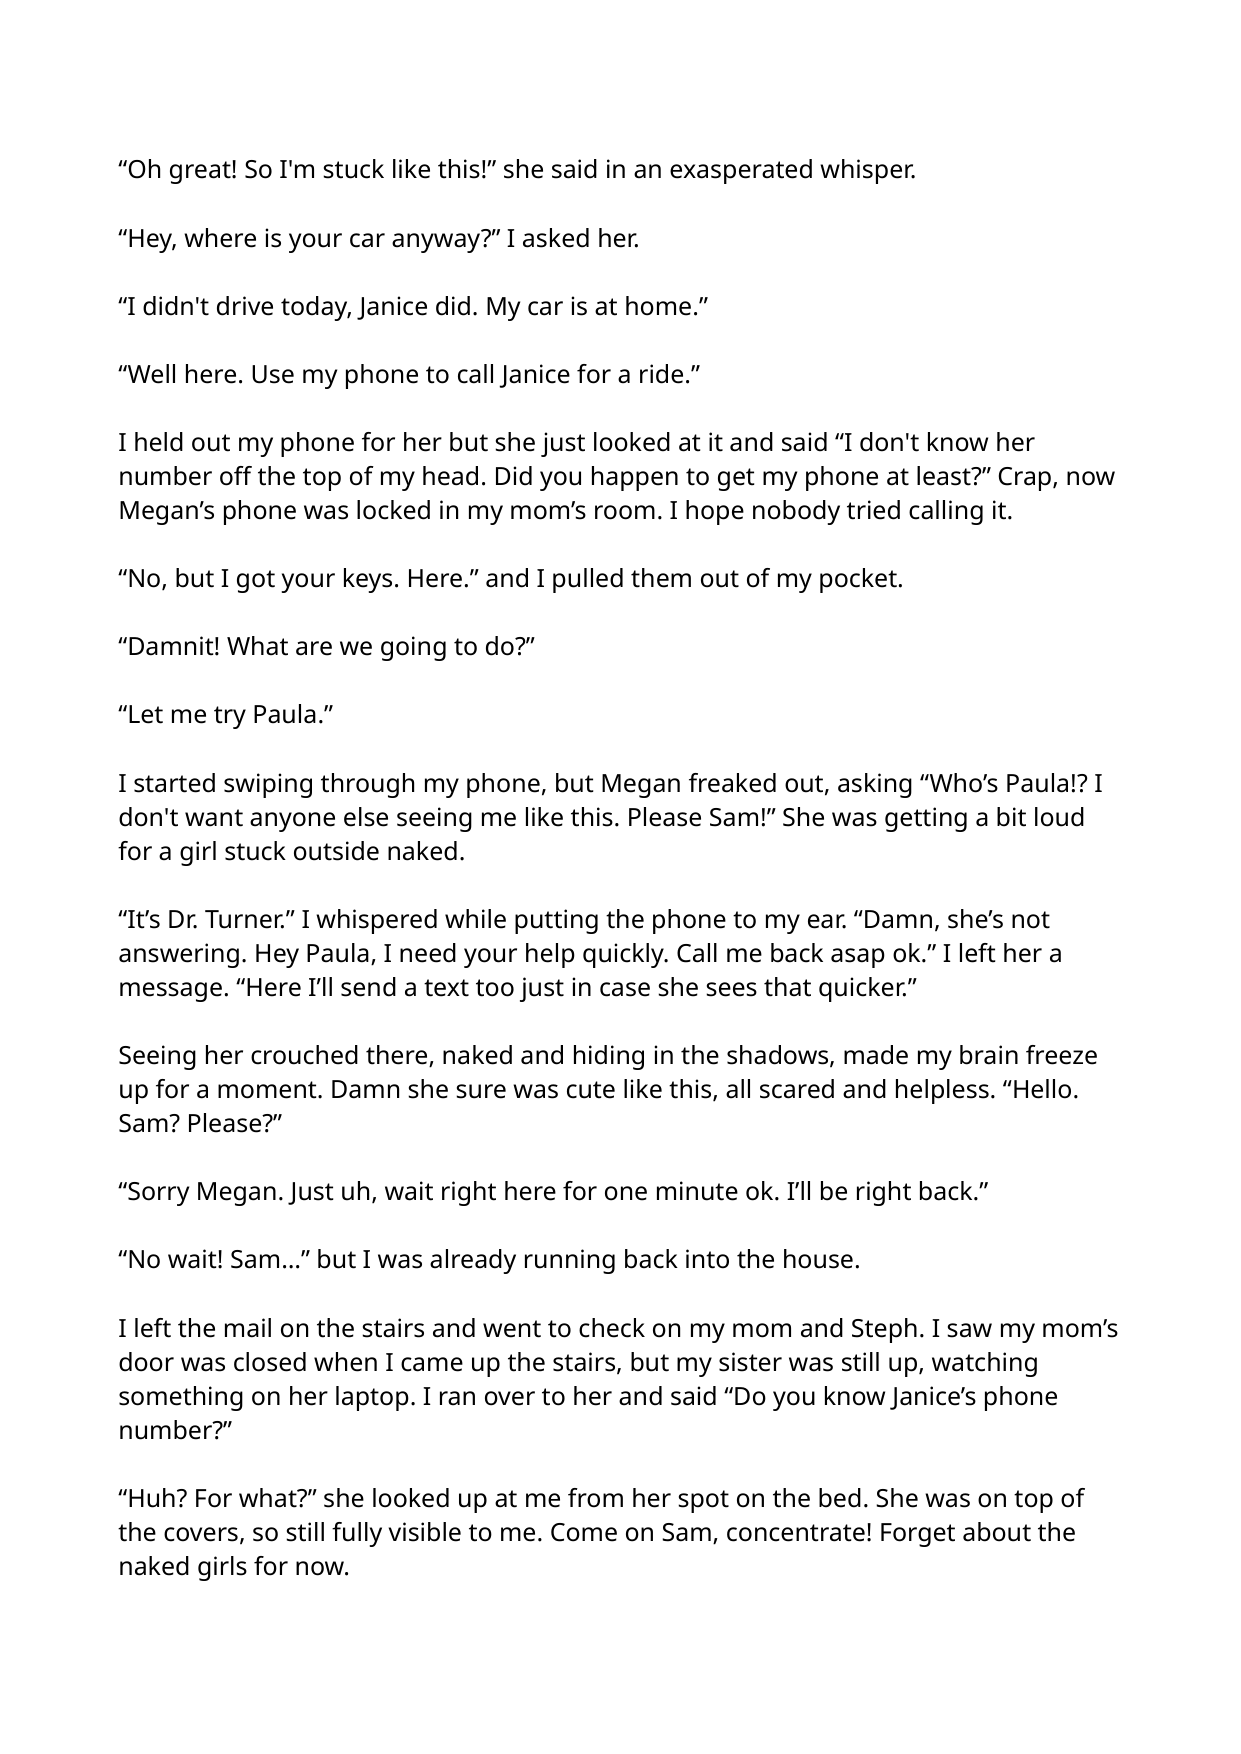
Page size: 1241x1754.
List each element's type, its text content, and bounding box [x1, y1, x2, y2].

text “No wait! Sam…” but I was already running back into the house. [118, 1242, 1122, 1276]
text “Damnit! What are we going to do?” [118, 629, 1122, 663]
text “Huh? For what?” she looked up at me from her spot on the bed. She was on top of the covers, so still fully visible to me. Come on Sam, concentrate! Forget about the naked girls for now. [118, 1481, 1122, 1583]
text “I didn't drive today, Janice did. My car is at home.” [118, 288, 1122, 322]
text I started swiping through my phone, but Megan freaked out, asking “Who’s Paula!? I don't want anyone else seeing me like this. Please Sam!” She was getting a bit loud for a girl stuck outside naked. [118, 765, 1122, 867]
text Seeing her crouched there, naked and hiding in the shadows, made my brain freeze up for a moment. Damn she sure was cute like this, all scared and helpless. “Hello. Sam? Please?” [118, 1038, 1122, 1140]
text “Sorry Megan. Just uh, wait right here for one minute ok. I’ll be right back.” [118, 1174, 1122, 1208]
text “It’s Dr. Turner.” I whispered while putting the phone to my ear. “Damn, she’s not answering. Hey Paula, I need your help quickly. Call me back asap ok.” I left her a message. “Here I’ll send a text too just in case she sees that quicker.” [118, 902, 1122, 1004]
text I held out my phone for her but she just looked at it and said “I don't know her number off the top of my head. Did you happen to get my phone at least?” Crap, now Megan’s phone was locked in my mom’s room. I hope nobody tried calling it. [118, 425, 1122, 527]
text “Let me try Paula.” [118, 697, 1122, 731]
text “Hey, where is your car anyway?” I asked her. [118, 220, 1122, 254]
text “No, but I got your keys. Here.” and I pulled them out of my pocket. [118, 561, 1122, 595]
text I left the mail on the stairs and went to check on my mom and Steph. I saw my mom’s door was closed when I came up the stairs, but my sister was still up, watching something on her laptop. I ran over to her and said “Do you know Janice’s phone number?” [118, 1310, 1122, 1447]
text “Oh great! So I'm stuck like this!” she said in an exasperated whisper. [118, 152, 1122, 186]
text “Well here. Use my phone to call Janice for a ride.” [118, 357, 1122, 391]
